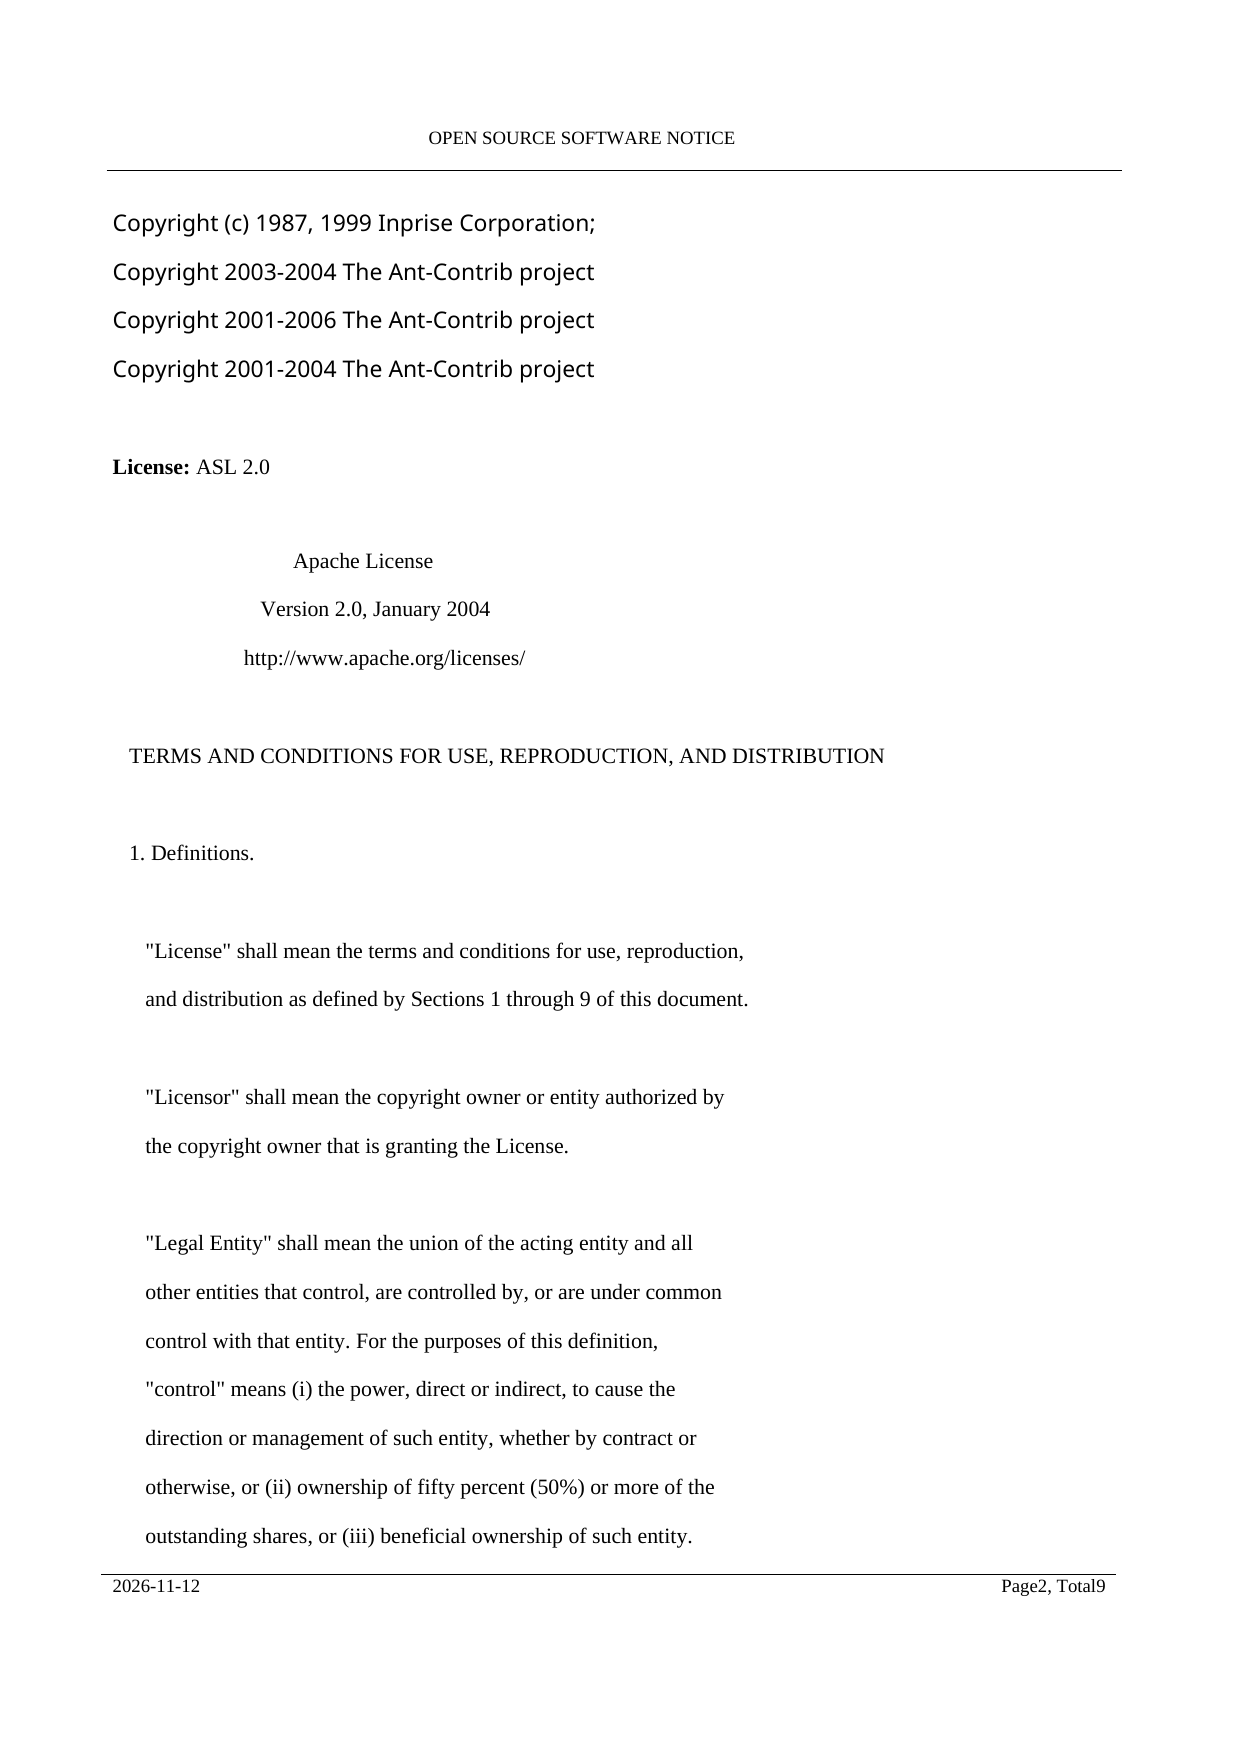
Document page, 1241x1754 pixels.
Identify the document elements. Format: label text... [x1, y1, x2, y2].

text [112, 495, 1128, 1551]
text License: ASL 2.0 [112, 450, 1128, 483]
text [112, 206, 1128, 434]
